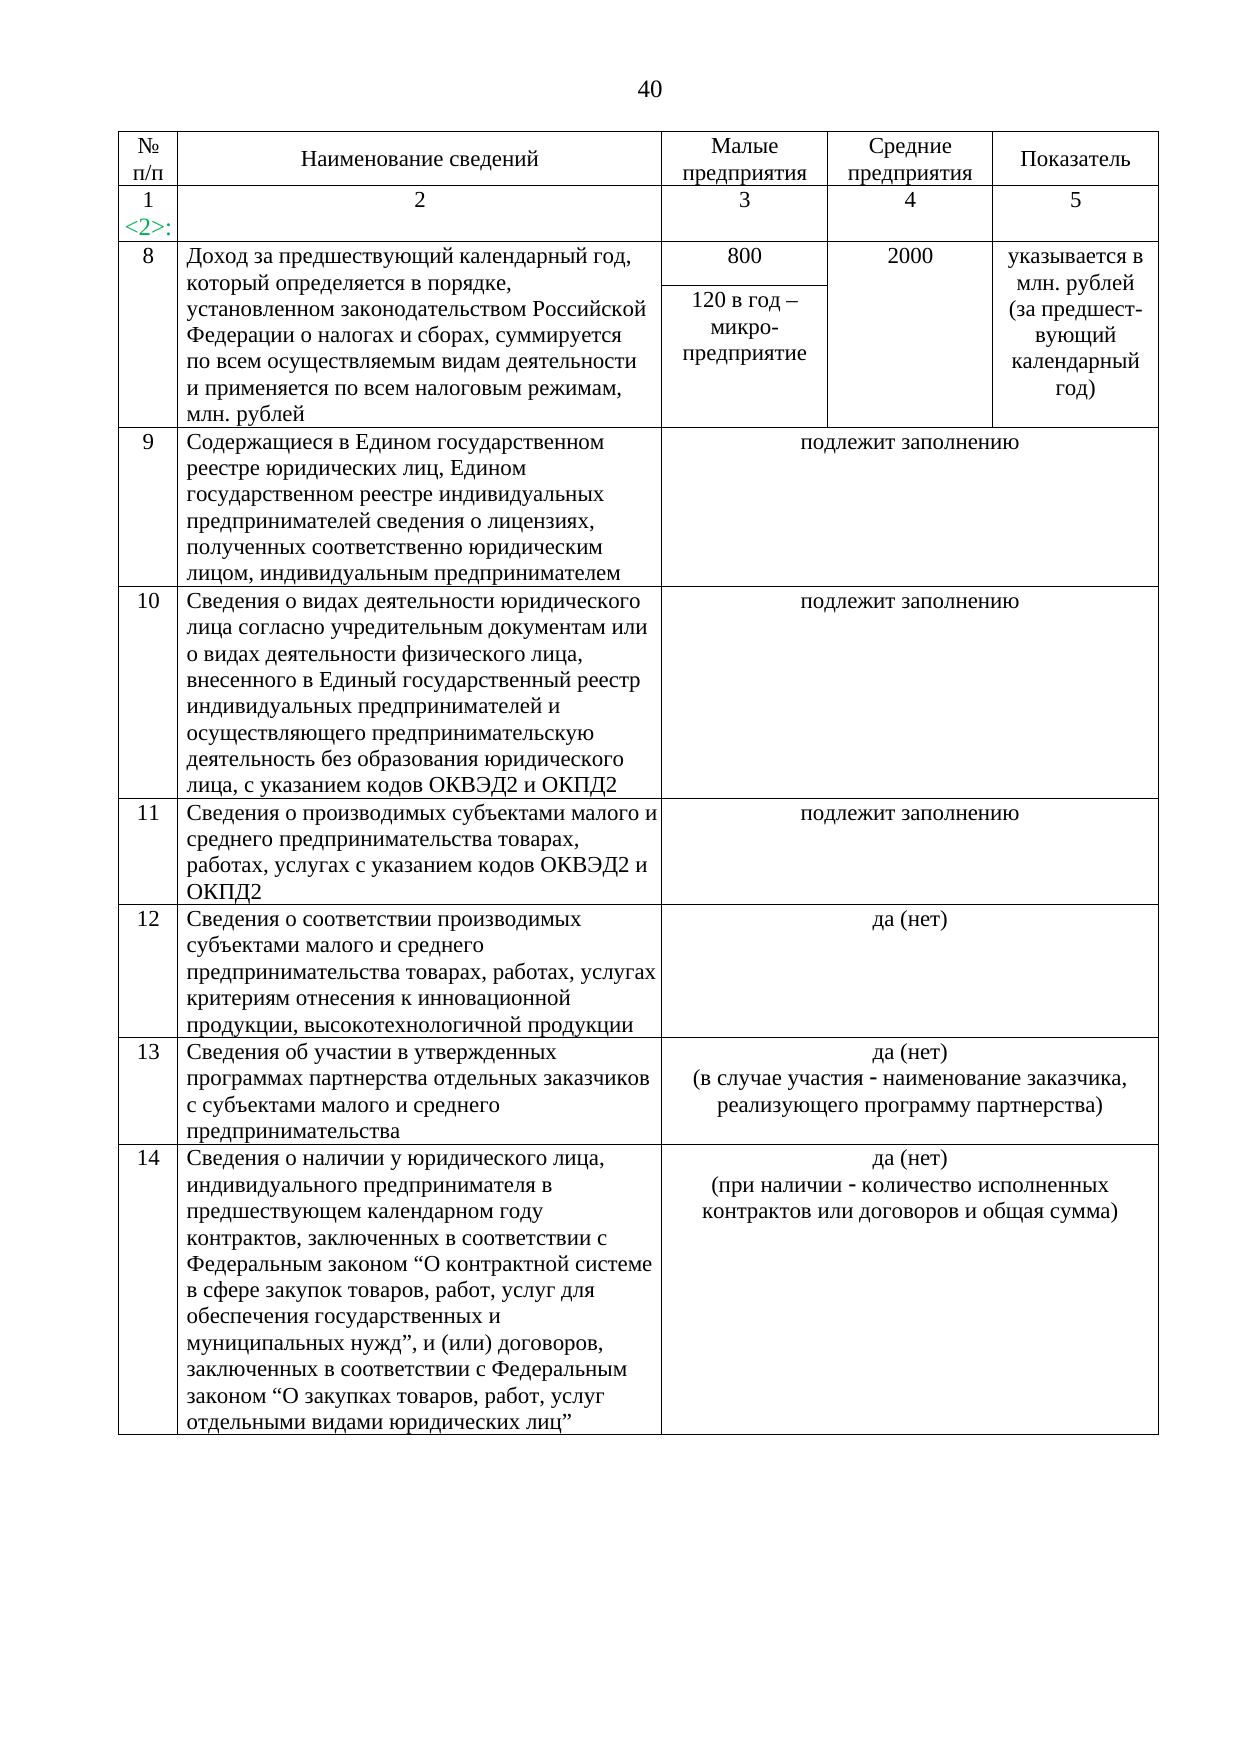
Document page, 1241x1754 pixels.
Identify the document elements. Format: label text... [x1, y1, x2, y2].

table_cell 1 <2>: [119, 186, 177, 241]
table_cell да (нет) (при наличии количество исполненных контрактов или договоров и общая сумма) [662, 1145, 1158, 1434]
table_header Малые предприятия [662, 132, 827, 185]
table_cell 10 [119, 587, 177, 798]
table_cell Сведения о производимых субъектами малого и среднего предпринимательства товарах, работах, услугах с указанием кодов ОКВЭД2 и ОКПД2 [178, 799, 661, 904]
table_cell 9 [119, 428, 177, 586]
table_header № п/п [119, 132, 177, 185]
table_cell да (нет) (в случае участия наименование заказчика, реализующего программу партнерства) [662, 1038, 1158, 1143]
table_cell 14 [119, 1145, 177, 1434]
table_cell 120 в год – микропредприятие [662, 286, 827, 427]
table_header Средние предприятия [828, 132, 992, 185]
table_cell подлежит заполнению [662, 428, 1158, 586]
table_cell да (нет) [662, 905, 1158, 1037]
table_cell подлежит заполнению [662, 799, 1158, 904]
table_cell Содержащиеся в Едином государственном реестре юридических лиц, Едином государственном реестре индивидуальных предпринимателей сведения о лицензиях, полученных соответственно юридическим лицом, индивидуальным предпринимателем [178, 428, 661, 586]
table_header Показатель [993, 132, 1158, 185]
table_cell указывается в млн. рублей (за предшествующий календарный год) [993, 242, 1158, 427]
table_cell Сведения о видах деятельности юридического лица согласно учредительным документам или о видах деятельности физического лица, внесенного в Единый государственный реестр индивидуальных предпринимателей и осуществляющего предпринимательскую деятельность без образования юридического лица, с указанием кодов ОКВЭД2 и ОКПД2 [178, 587, 661, 798]
table_cell 3 [662, 186, 827, 241]
table_cell 12 [119, 905, 177, 1037]
table_cell подлежит заполнению [662, 587, 1158, 798]
table_cell 2000 [828, 242, 992, 427]
table_cell 800 [662, 242, 827, 285]
table_cell Сведения о наличии у юридического лица, индивидуального предпринимателя в предшествующем календарном году контрактов, заключенных в соответствии с Федеральным законом “О контрактной системе в сфере закупок товаров, работ, услуг для обеспечения государственных и муниципальных нужд”, и (или) договоров, заключенных в соответствии с Федеральным законом “О закупках товаров, работ, услуг отдельными видами юридических лиц” [178, 1145, 661, 1434]
table_header Наименование сведений [178, 132, 661, 185]
table_cell Сведения об участии в утвержденных программах партнерства отдельных заказчиков с субъектами малого и среднего предпринимательства [178, 1038, 661, 1143]
table_cell 11 [119, 799, 177, 904]
table_cell Сведения о соответствии производимых субъектами малого и среднего предпринимательства товарах, работах, услугах критериям отнесения к инновационной продукции, высокотехнологичной продукции [178, 905, 661, 1037]
table_cell 8 [119, 242, 177, 427]
table_cell 4 [828, 186, 992, 241]
table_cell 2 [178, 186, 661, 241]
table_cell 13 [119, 1038, 177, 1143]
table_cell Доход за предшествующий календарный год, который определяется в порядке, установленном законодательством Российской Федерации о налогах и сборах, суммируется по всем осуществляемым видам деятельности и применяется по всем налоговым режимам, млн. рублей [178, 242, 661, 427]
table_cell 5 [993, 186, 1158, 241]
